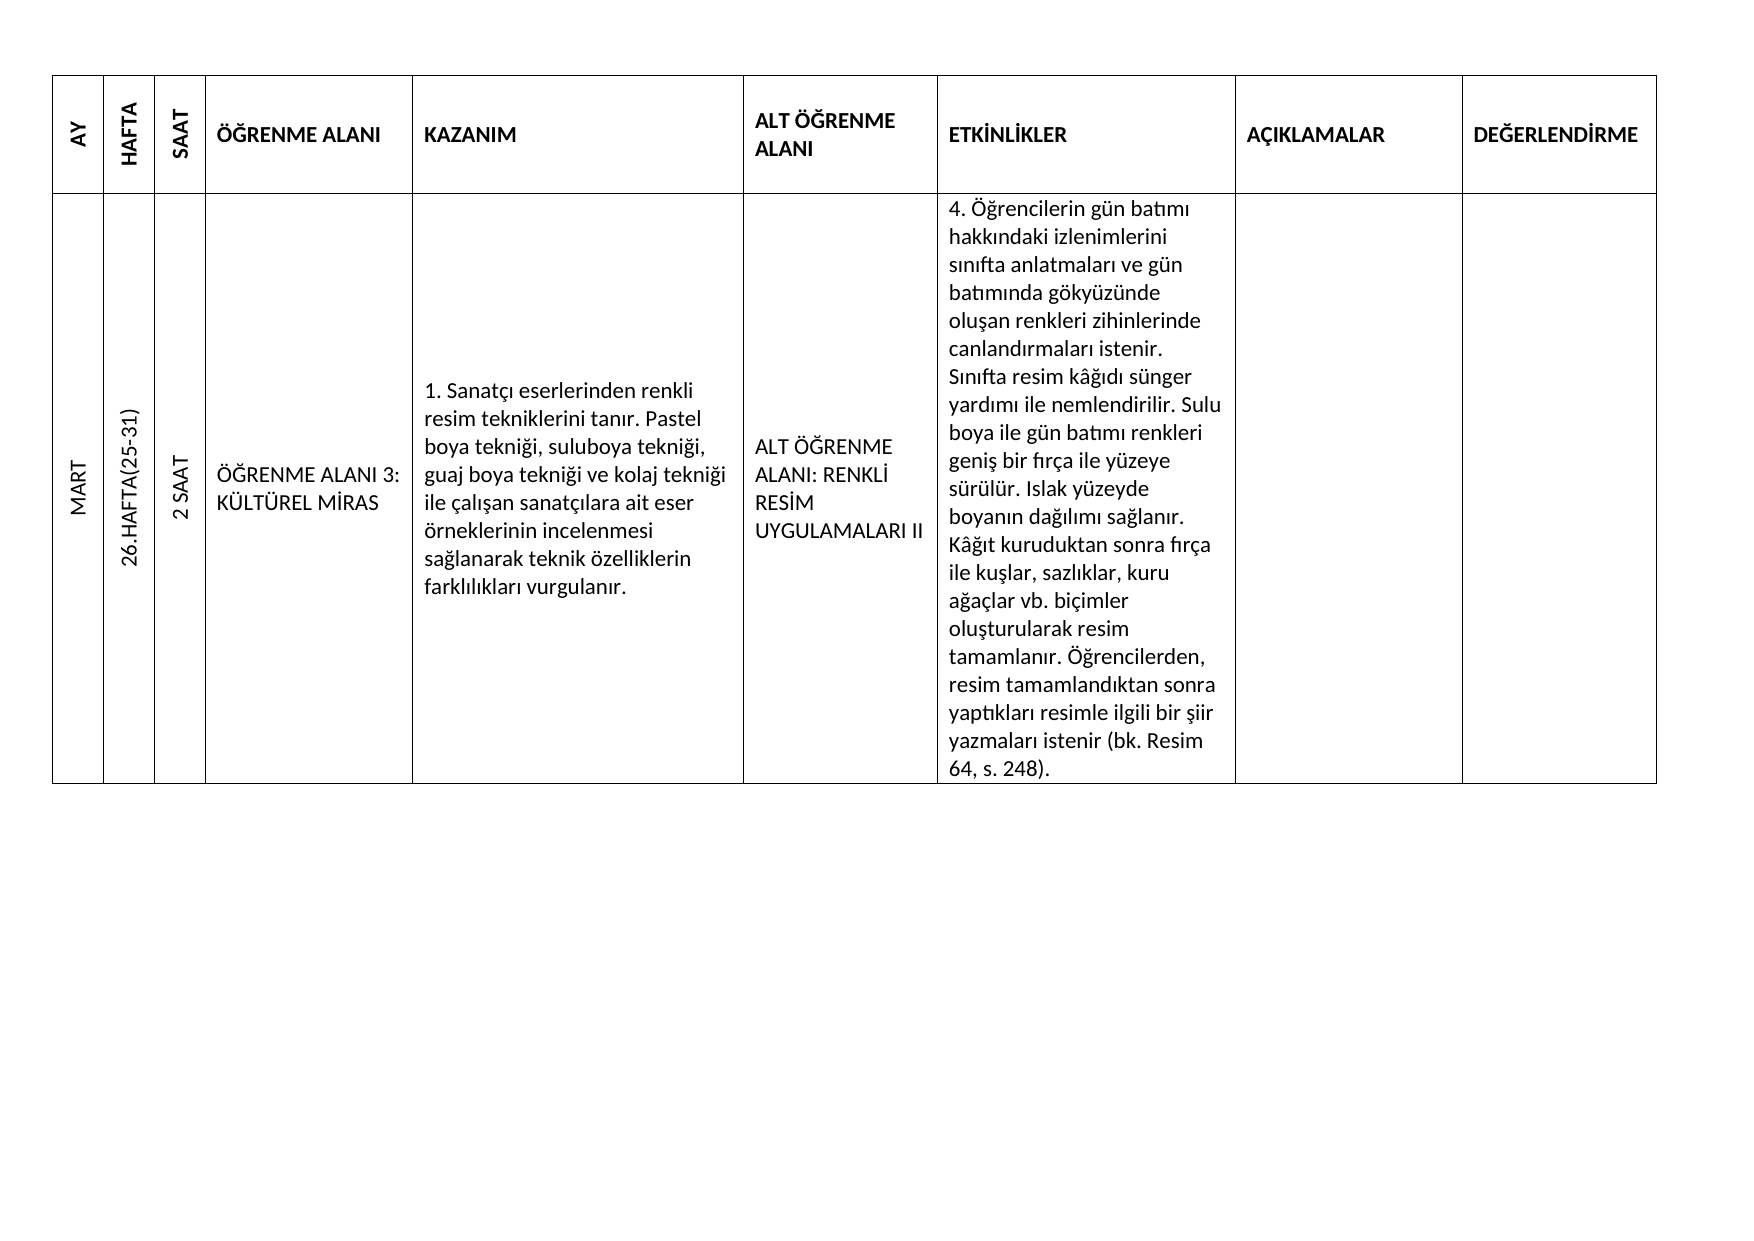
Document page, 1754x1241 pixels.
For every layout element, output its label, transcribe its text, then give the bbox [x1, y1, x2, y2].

table_header AY [53, 76, 103, 193]
table_cell 2 SAAT [155, 194, 205, 783]
table_cell MART [53, 194, 103, 783]
table_cell 4. Öğrencilerin gün batımı hakkındaki izlenimlerini sınıfta anlatmaları ve gün batımında gökyüzünde oluşan renkleri zihinlerinde canlandırmaları istenir. Sınıfta resim kâğıdı sünger yardımı ile nemlendirilir. Sulu boya ile gün batımı renkleri geniş bir fırça ile yüzeye sürülür. Islak yüzeyde boyanın dağılımı sağlanır. Kâğıt kuruduktan sonra fırça ile kuşlar, sazlıklar, kuru ağaçlar vb. biçimler oluşturularak resim tamamlanır. Öğrencilerden, resim tamamlandıktan sonra yaptıkları resimle ilgili bir şiir yazmaları istenir (bk. Resim 64, s. 248). [938, 194, 1235, 783]
table_cell ALT ÖĞRENME ALANI: RENKLİ RESİM UYGULAMALARI II [744, 194, 937, 783]
table_header ÖĞRENME ALANI [206, 76, 412, 193]
table_cell 26.HAFTA(25-31) [104, 194, 154, 783]
table_cell ÖĞRENME ALANI 3: KÜLTÜREL MİRAS [206, 194, 412, 783]
table_header ETKİNLİKLER [938, 76, 1235, 193]
table_header DEĞERLENDİRME [1463, 76, 1656, 193]
table_header HAFTA [104, 76, 154, 193]
table_cell [1236, 194, 1462, 783]
table_header SAAT [155, 76, 205, 193]
table_cell [1463, 194, 1656, 783]
table_cell 1. Sanatçı eserlerinden renkli resim tekniklerini tanır. Pastel boya tekniği, suluboya tekniği, guaj boya tekniği ve kolaj tekniği ile çalışan sanatçılara ait eser örneklerinin incelenmesi sağlanarak teknik özelliklerin farklılıkları vurgulanır. [413, 194, 743, 783]
table_header AÇIKLAMALAR [1236, 76, 1462, 193]
table_header KAZANIM [413, 76, 743, 193]
table_header ALT ÖĞRENME ALANI [744, 76, 937, 193]
